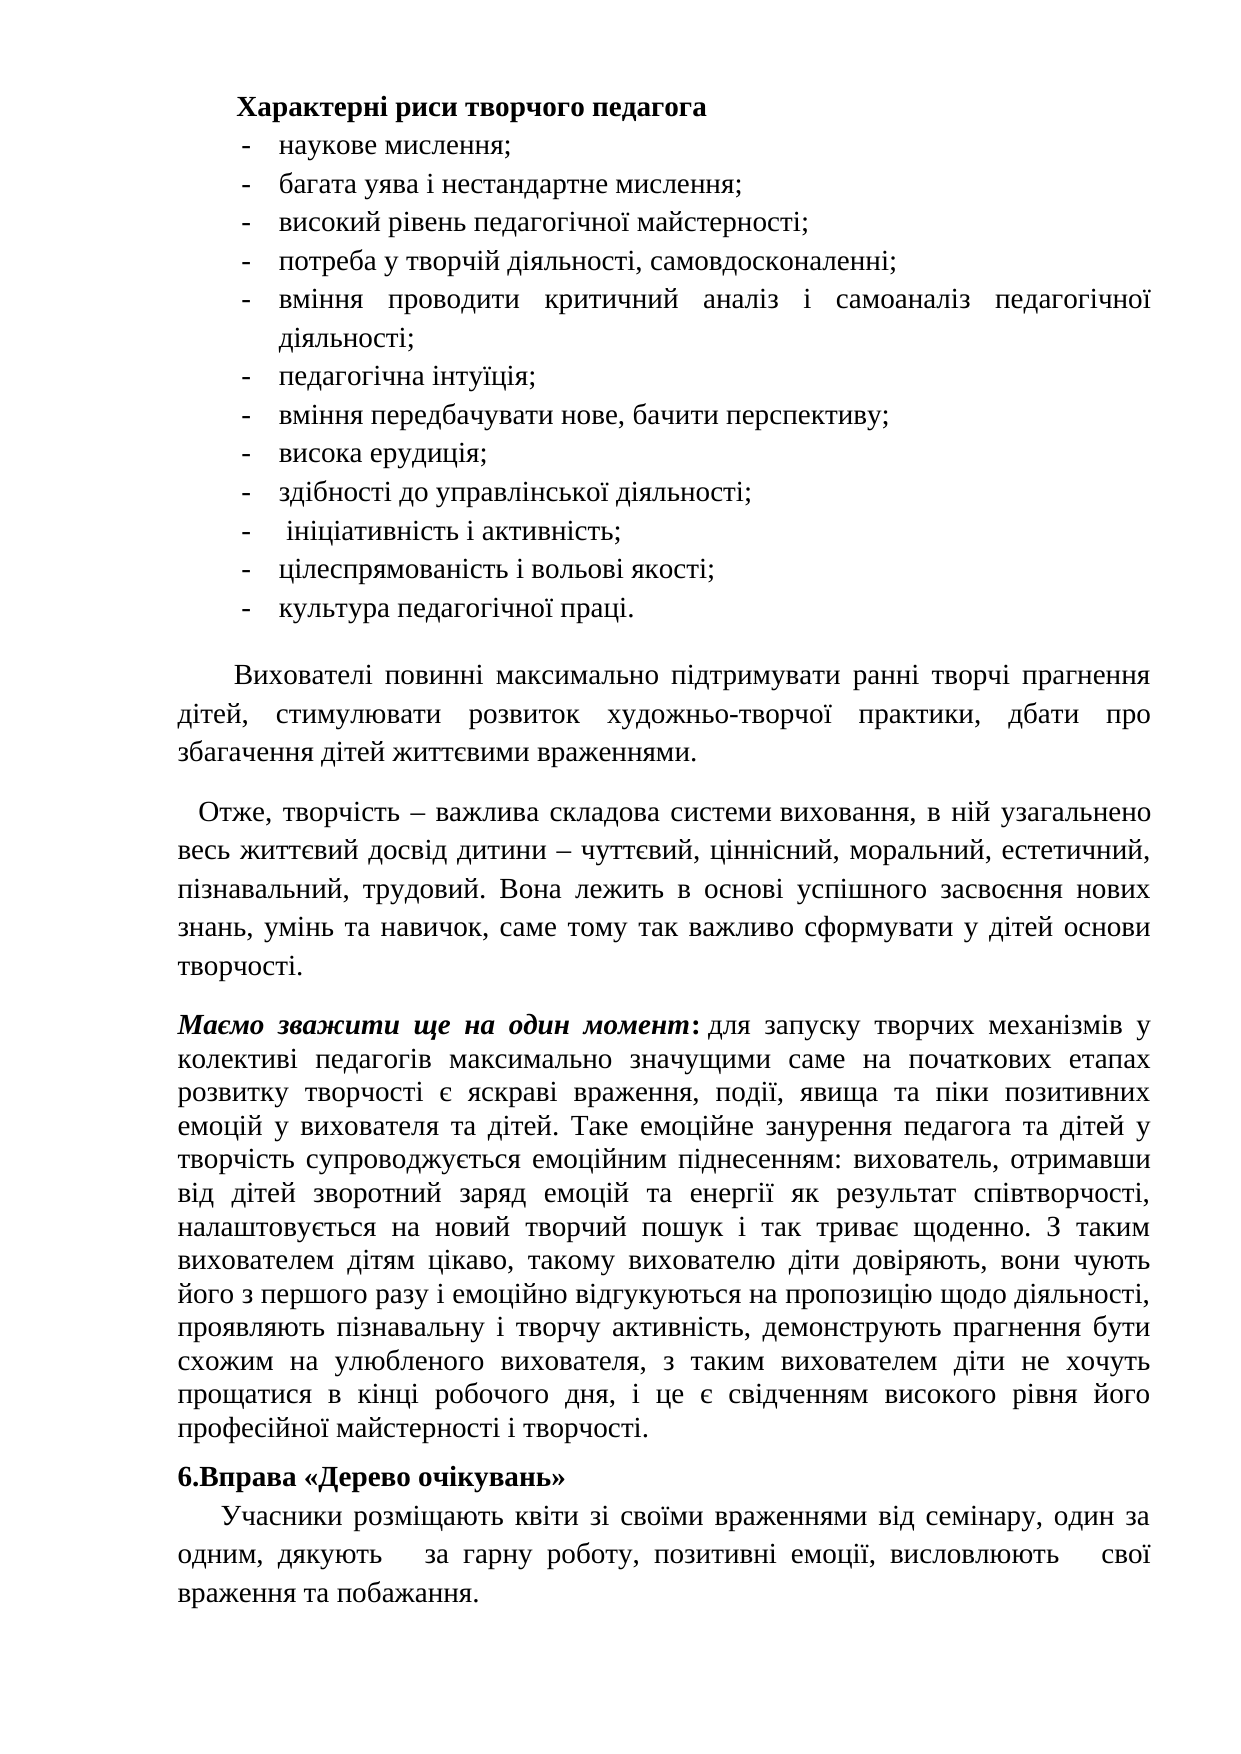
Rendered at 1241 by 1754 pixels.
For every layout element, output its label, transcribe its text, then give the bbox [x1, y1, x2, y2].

list ініціативність і активність; [241, 513, 1152, 546]
list вміння передбачувати нове, бачити перспективу; [241, 397, 1152, 431]
text Вихователі повинні максимально підтримувати ранні творчі прагнення дітей, стимулювати розвиток художньо-творчої практики, дбати про збагачення дітей життєвими враженнями. [177, 657, 1152, 768]
text Характерні риси творчого педагога [177, 89, 1152, 122]
list вміння проводити критичний аналіз і самоаналіз педагогічної діяльності; [241, 281, 1152, 353]
text 6.Вправа «Дерево очікувань» [177, 1459, 1152, 1493]
list наукове мислення; [241, 127, 1152, 161]
list висока ерудиція; [241, 436, 1152, 469]
list педагогічна інтуїція; [241, 358, 1152, 392]
list потреба у творчій діяльності, самовдосконаленні; [241, 243, 1152, 276]
list здібності до управлінської діяльності; [241, 474, 1152, 508]
list культура педагогічної праці. [241, 590, 1152, 623]
list цілеспрямованість і вольові якості; [241, 551, 1152, 585]
text Учасники розміщають квіти зі своїми враженнями від семінару, один за одним, дякують за гарну роботу, позитивні емоції, висловлюють свої враження та побажання. [177, 1498, 1152, 1608]
text Маємо зважити ще на один момент: для запуску творчих механізмів у колективі педагогів максимально значущими саме на початкових етапах розвитку творчості є яскраві враження, події, явища та піки позитивних емоцій у вихователя та дітей. Таке емоційне занурення педагога та дітей у творчість супроводжується емоційним піднесенням: вихователь, отримавши від дітей зворотний заряд емоцій та енергії як результат співтворчості, налаштовується на новий творчий пошук і так триває щоденно. З таким вихователем дітям цікаво, такому вихователю діти довіряють, вони чують його з першого разу і емоційно відгукуються на пропозицію щодо діяльності, проявляють пізнавальну і творчу активність, демонструють прагнення бути схожим на улюбленого вихователя, з таким вихователем діти не хочуть прощатися в кінці робочого дня, і це є свідченням високого рівня його професійної майстерності і творчості. [177, 1007, 1152, 1443]
list багата уява і нестандартне мислення; [241, 166, 1152, 199]
list високий рівень педагогічної майстерності; [241, 204, 1152, 238]
text Отже, творчість – важлива складова системи виховання, в ній узагальнено весь життєвий досвід дитини – чуттєвий, ціннісний, моральний, естетичний, пізнавальний, трудовий. Вона лежить в основі успішного засвоєння нових знань, умінь та навичок, саме тому так важливо сформувати у дітей основи творчості. [177, 794, 1152, 982]
